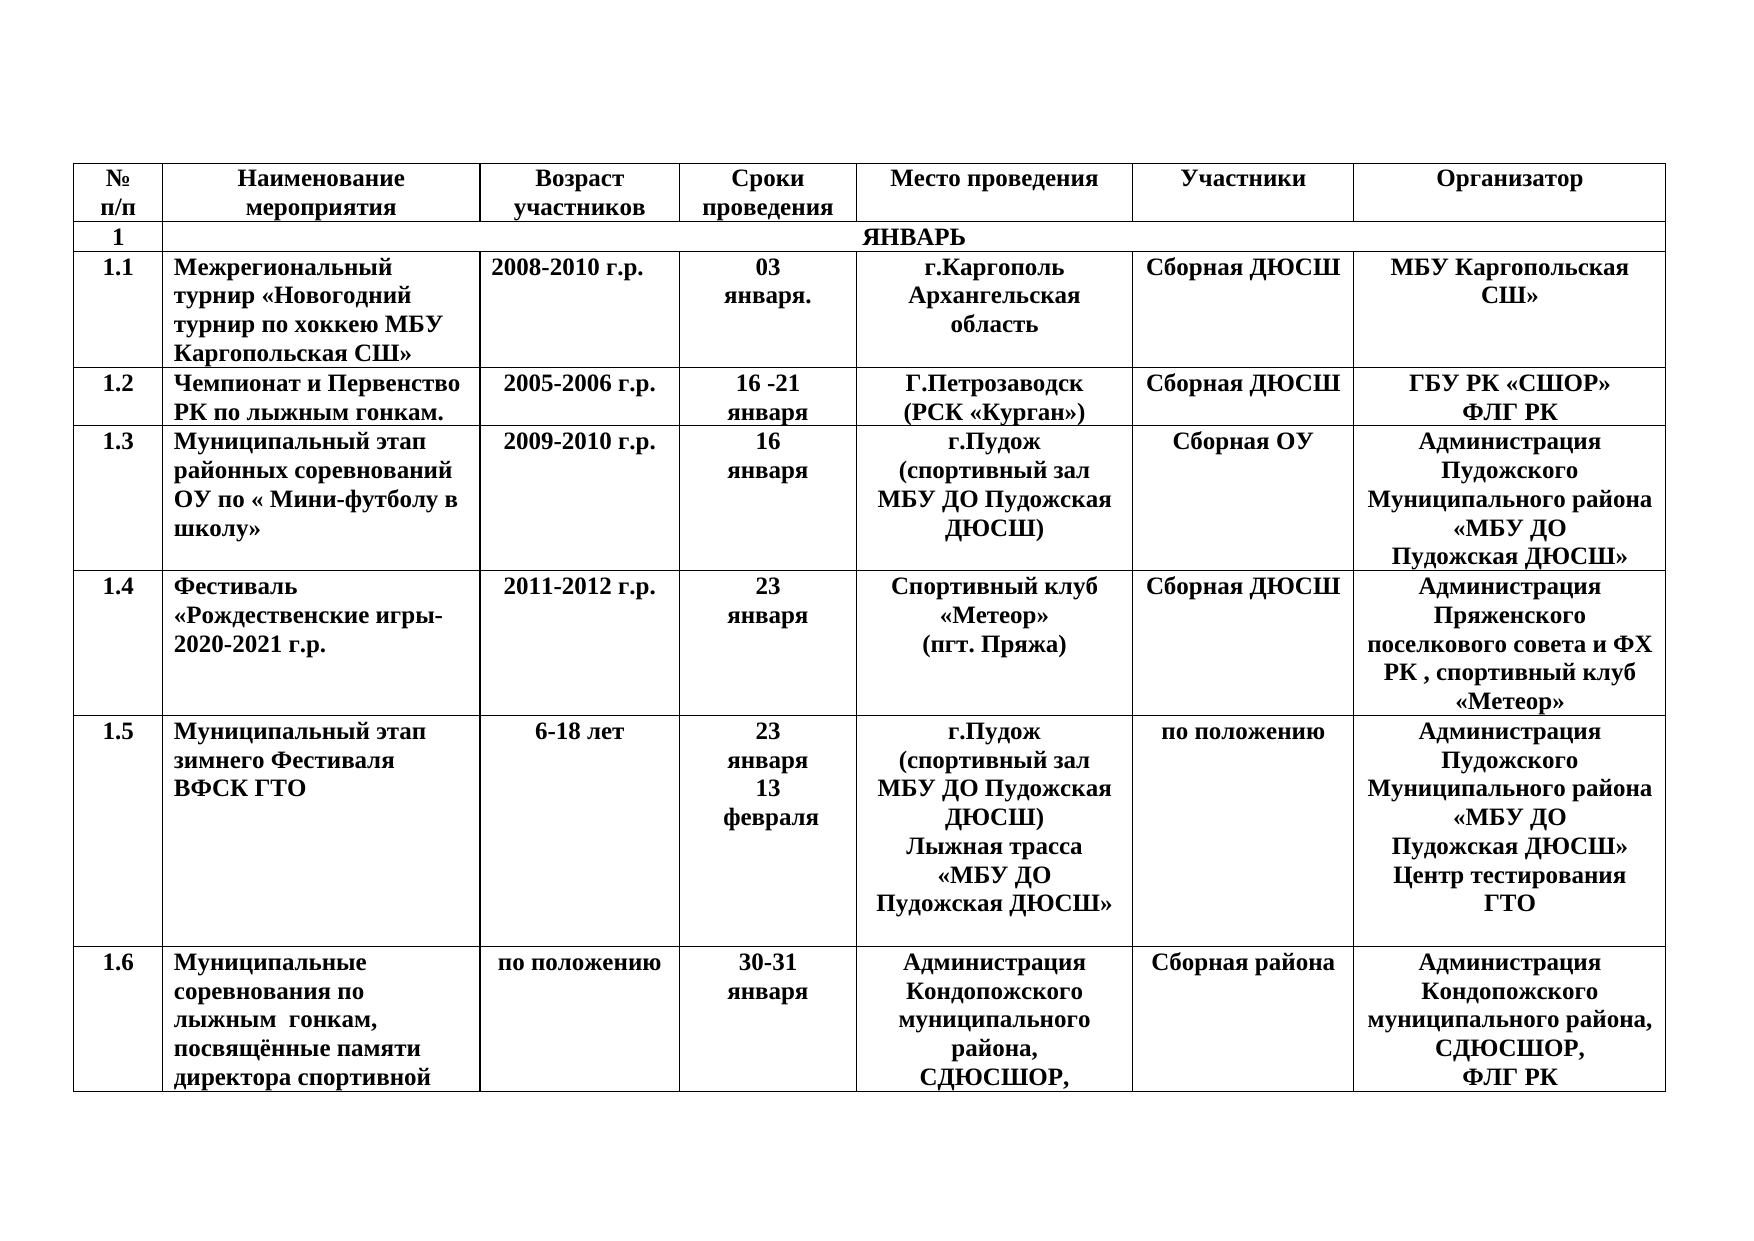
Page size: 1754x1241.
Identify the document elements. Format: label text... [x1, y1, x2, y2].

table_cell г.Пудож (спортивный зал МБУ ДО Пудожская ДЮСШ) Лыжная трасса «МБУ ДО Пудожская ДЮСШ» [857, 716, 1132, 946]
table_cell 23 января [680, 571, 856, 715]
table_cell Администрация Пряженского поселкового совета и ФХ РК , спортивный клуб «Метеор» [1354, 571, 1665, 715]
table_header № п/п [74, 164, 162, 221]
table_cell 1.1 [74, 252, 162, 367]
table_cell 16 -21 января [680, 368, 856, 425]
table_cell Сборная ОУ [1133, 426, 1353, 570]
table_cell МБУ Каргопольская СШ» [1354, 252, 1665, 367]
table_header Сроки проведения [680, 164, 856, 221]
table_cell 2005-2006 г.р. [481, 368, 679, 425]
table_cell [857, 947, 1132, 1091]
table_header Участники [1133, 164, 1353, 221]
table_cell 1.3 [74, 426, 162, 570]
table_cell 6-18 лет [481, 716, 679, 946]
table_cell 23 января 13 февраля [680, 716, 856, 946]
table_cell Спортивный клуб «Метеор» (пгт. Пряжа) [857, 571, 1132, 715]
table_cell 2011-2012 г.р. [481, 571, 679, 715]
table_cell г.Каргополь Архангельская область [857, 252, 1132, 367]
table_cell по положению [481, 947, 679, 1091]
table_cell Фестиваль «Рождественские игры-2020-2021 г.р. [163, 571, 479, 715]
table_cell ЯНВАРЬ [163, 222, 1665, 251]
table_cell 16 января [680, 426, 856, 570]
table_cell ГБУ РК «СШОР» ФЛГ РК [1354, 368, 1665, 425]
table_cell 1.6 [74, 947, 162, 1091]
table_cell Администрация Пудожского Муниципального района «МБУ ДО Пудожская ДЮСШ» [1354, 426, 1665, 570]
table_cell Г.Петрозаводск (РСК «Курган») [857, 368, 1132, 425]
table_cell Сборная района [1133, 947, 1353, 1091]
table_header Возраст участников [481, 164, 679, 221]
table_cell Муниципальный этап районных соревнований ОУ по « Мини-футболу в школу» [163, 426, 479, 570]
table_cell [1354, 947, 1665, 1091]
table_cell г.Пудож (спортивный зал МБУ ДО Пудожская ДЮСШ) [857, 426, 1132, 570]
table_header Организатор [1354, 164, 1665, 221]
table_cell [163, 947, 479, 1091]
table_cell 2009-2010 г.р. [481, 426, 679, 570]
table_cell 2008-2010 г.р. [481, 252, 679, 367]
table_cell 1 [74, 222, 162, 251]
table_cell Сборная ДЮСШ [1133, 368, 1353, 425]
table_cell 03 января. [680, 252, 856, 367]
table_cell 30-31 января [680, 947, 856, 1091]
table_cell Администрация Пудожского Муниципального района «МБУ ДО Пудожская ДЮСШ» Центр тестирования ГТО [1354, 716, 1665, 946]
table_cell 1.5 [74, 716, 162, 946]
table_cell Сборная ДЮСШ [1133, 252, 1353, 367]
table_cell Сборная ДЮСШ [1133, 571, 1353, 715]
table_cell Муниципальный этап зимнего Фестиваля ВФСК ГТО [163, 716, 479, 946]
table_cell Межрегиональный турнир «Новогодний турнир по хоккею МБУ Каргопольская СШ» [163, 252, 479, 367]
table_header Место проведения [857, 164, 1132, 221]
table_cell по положению [1133, 716, 1353, 946]
table_cell Чемпионат и Первенство РК по лыжным гонкам. [163, 368, 479, 425]
table_cell 1.4 [74, 571, 162, 715]
table_cell 1.2 [74, 368, 162, 425]
table_header Наименование мероприятия [163, 164, 479, 221]
